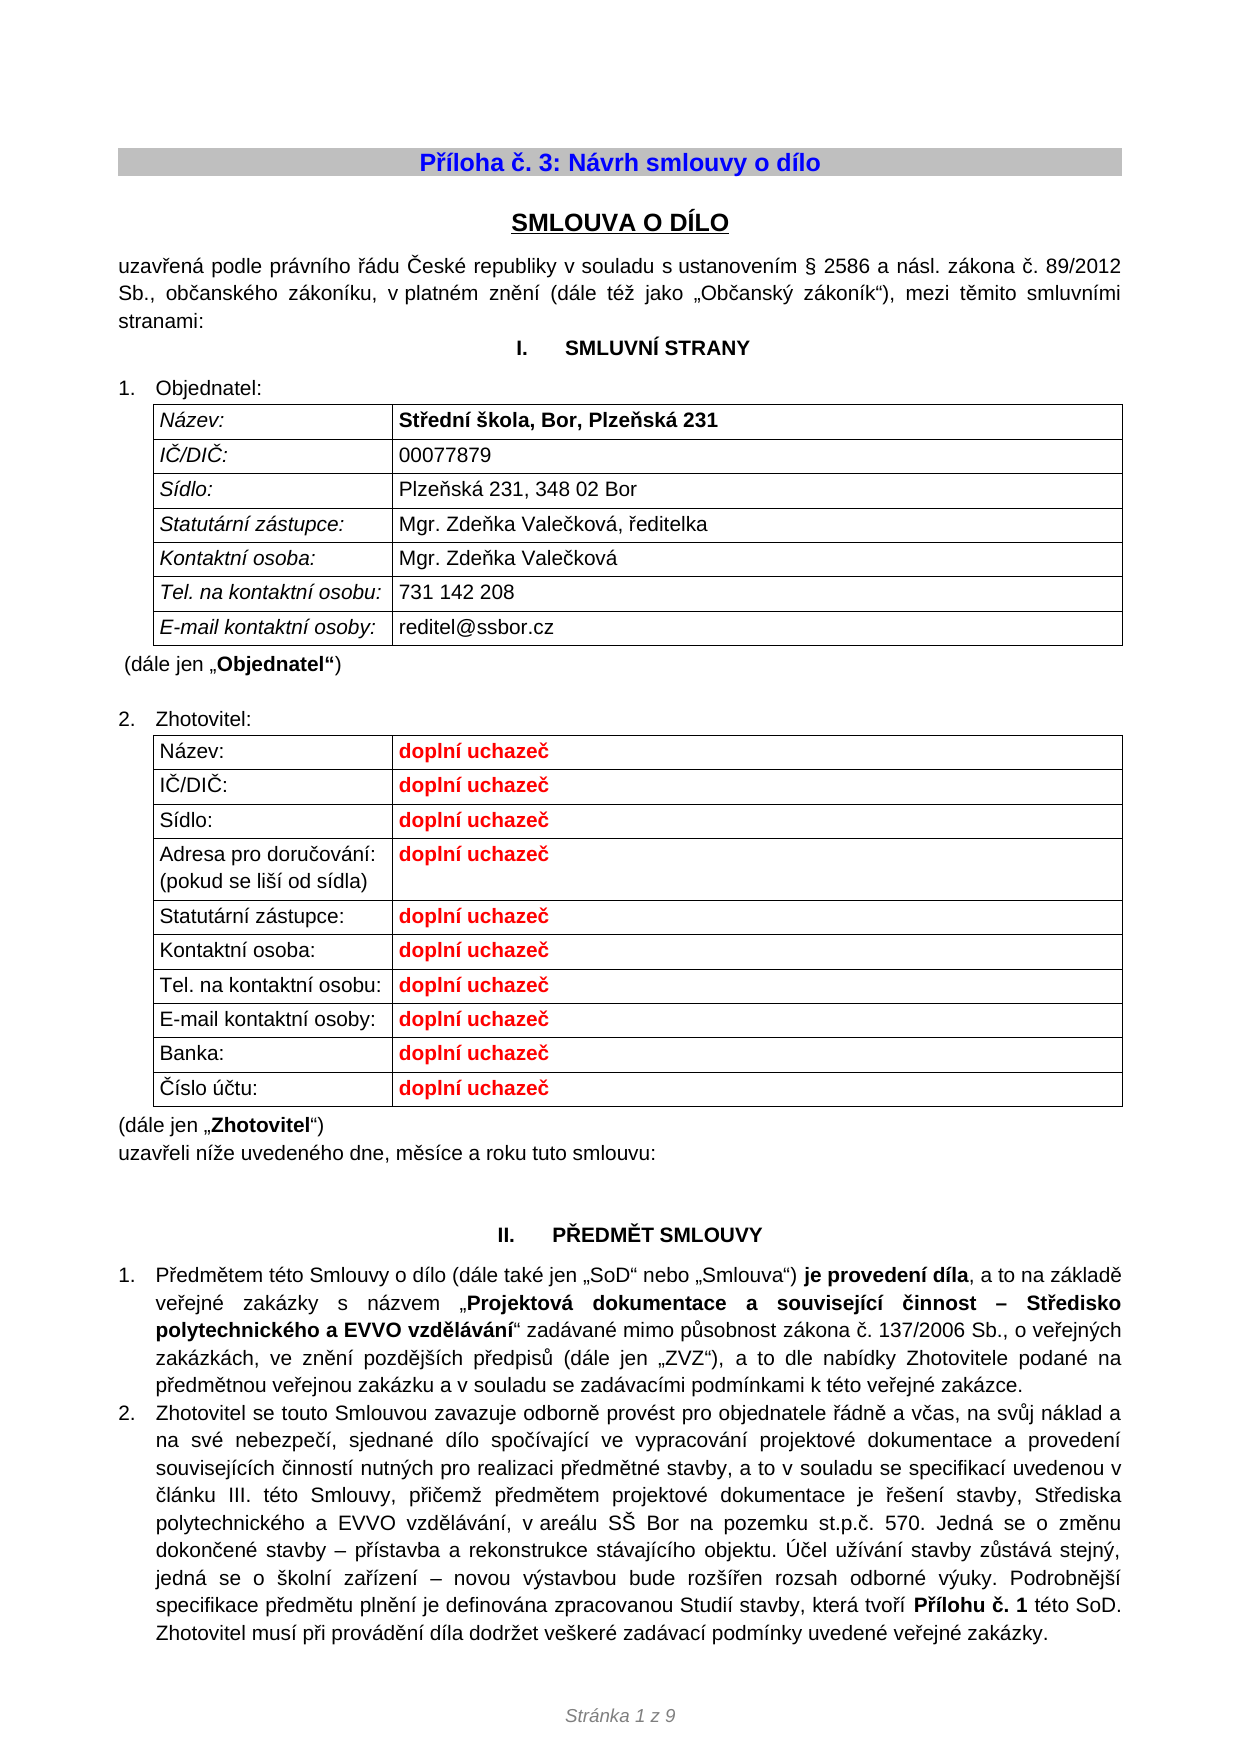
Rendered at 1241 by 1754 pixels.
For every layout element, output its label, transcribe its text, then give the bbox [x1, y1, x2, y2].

table_header Střední škola, Bor, Plzeňská 231 [393, 405, 1122, 438]
text uzavřeli níže uvedeného dne, měsíce a roku tuto smlouvu: [118, 1141, 1122, 1165]
text (dále jen „Objednatel“) [118, 652, 1122, 676]
table_cell doplní uchazeč [393, 1004, 1122, 1037]
table_cell Statutární zástupce: [154, 901, 392, 934]
table_cell Kontaktní osoba: [154, 935, 392, 968]
table_cell E-mail kontaktní osoby: [154, 612, 392, 645]
table_header Název: [154, 405, 392, 438]
table_cell doplní uchazeč [393, 970, 1122, 1003]
list Příloha č. 3: Návrh smlouvy o dílo [118, 148, 1122, 176]
table_cell E-mail kontaktní osoby: [154, 1004, 392, 1037]
table_cell Mgr. Zdeňka Valečková, ředitelka [393, 509, 1122, 542]
table_cell doplní uchazeč [393, 901, 1122, 934]
table_cell Statutární zástupce: [154, 509, 392, 542]
table_cell doplní uchazeč [393, 805, 1122, 838]
table_cell Mgr. Zdeňka Valečková [393, 543, 1122, 576]
list PŘEDMĚT SMLOUVY [155, 1223, 1122, 1247]
table_cell IČ/DIČ: [154, 770, 392, 803]
table_header Název: [154, 736, 392, 769]
table_cell reditel@ssbor.cz [393, 612, 1122, 645]
list Předmětem této Smlouvy o dílo (dále také jen „SoD“ nebo „Smlouva“) je provedení díla, a to na základě veřejné zakázky s názvem „Projektová dokumentace a související činnost – Středisko polytechnického a EVVO vzdělávání“ zadávané mimo působnost zákona č. 137/2006 Sb., o veřejných zakázkách, ve znění pozdějších předpisů (dále jen „ZVZ“), a to dle nabídky Zhotovitele podané na předmětnou veřejnou zakázku a v souladu se zadávacími podmínkami k této veřejné zakázce. [118, 1263, 1122, 1397]
list Zhotovitel se touto Smlouvou zavazuje odborně provést pro objednatele řádně a včas, na svůj náklad a na své nebezpečí, sjednané dílo spočívající ve vypracování projektové dokumentace a provedení souvisejících činností nutných pro realizaci předmětné stavby, a to v souladu se specifikací uvedenou v článku III. této Smlouvy, přičemž předmětem projektové dokumentace je řešení stavby, Střediska polytechnického a EVVO vzdělávání, v areálu SŠ Bor na pozemku st.p.č. 570. Jedná se o změnu dokončené stavby – přístavba a rekonstrukce stávajícího objektu. Účel užívání stavby zůstává stejný, jedná se o školní zařízení – novou výstavbou bude rozšířen rozsah odborné výuky. Podrobnější specifikace předmětu plnění je definována zpracovanou Studií stavby, která tvoří Přílohu č. 1 této SoD. Zhotovitel musí při provádění díla dodržet veškeré zadávací podmínky uvedené veřejné zakázky. [118, 1401, 1122, 1645]
table_cell doplní uchazeč [393, 935, 1122, 968]
table_cell doplní uchazeč [393, 1038, 1122, 1072]
table_cell Adresa pro doručování: (pokud se liší od sídla) [154, 839, 392, 900]
table_cell Banka: [154, 1038, 392, 1072]
table_cell Tel. na kontaktní osobu: [154, 577, 392, 611]
list SMLUVNÍ STRANY [156, 336, 1122, 360]
table_cell Sídlo: [154, 474, 392, 507]
table_cell doplní uchazeč [393, 839, 1122, 900]
table_cell doplní uchazeč [393, 1073, 1122, 1106]
table_cell Plzeňská 231, 348 02 Bor [393, 474, 1122, 507]
table_cell Kontaktní osoba: [154, 543, 392, 576]
table_cell IČ/DIČ: [154, 440, 392, 473]
list Objednatel: [118, 376, 1122, 400]
table_cell doplní uchazeč [393, 770, 1122, 803]
table_header doplní uchazeč [393, 736, 1122, 769]
table_cell Číslo účtu: [154, 1073, 392, 1106]
table_cell Tel. na kontaktní osobu: [154, 970, 392, 1003]
text (dále jen „Zhotovitel“) [118, 1113, 1122, 1137]
table_cell Sídlo: [154, 805, 392, 838]
table_cell 731 142 208 [393, 577, 1122, 611]
list Zhotovitel: [118, 707, 1122, 731]
table_cell 00077879 [393, 440, 1122, 473]
text SMLOUVA O DÍLO [118, 208, 1122, 237]
text uzavřená podle právního řádu České republiky v souladu s ustanovením § 2586 a násl. zákona č. 89/2012 Sb., občanského zákoníku, v platném znění (dále též jako „Občanský zákoník“), mezi těmito smluvními stranami: [118, 254, 1122, 333]
